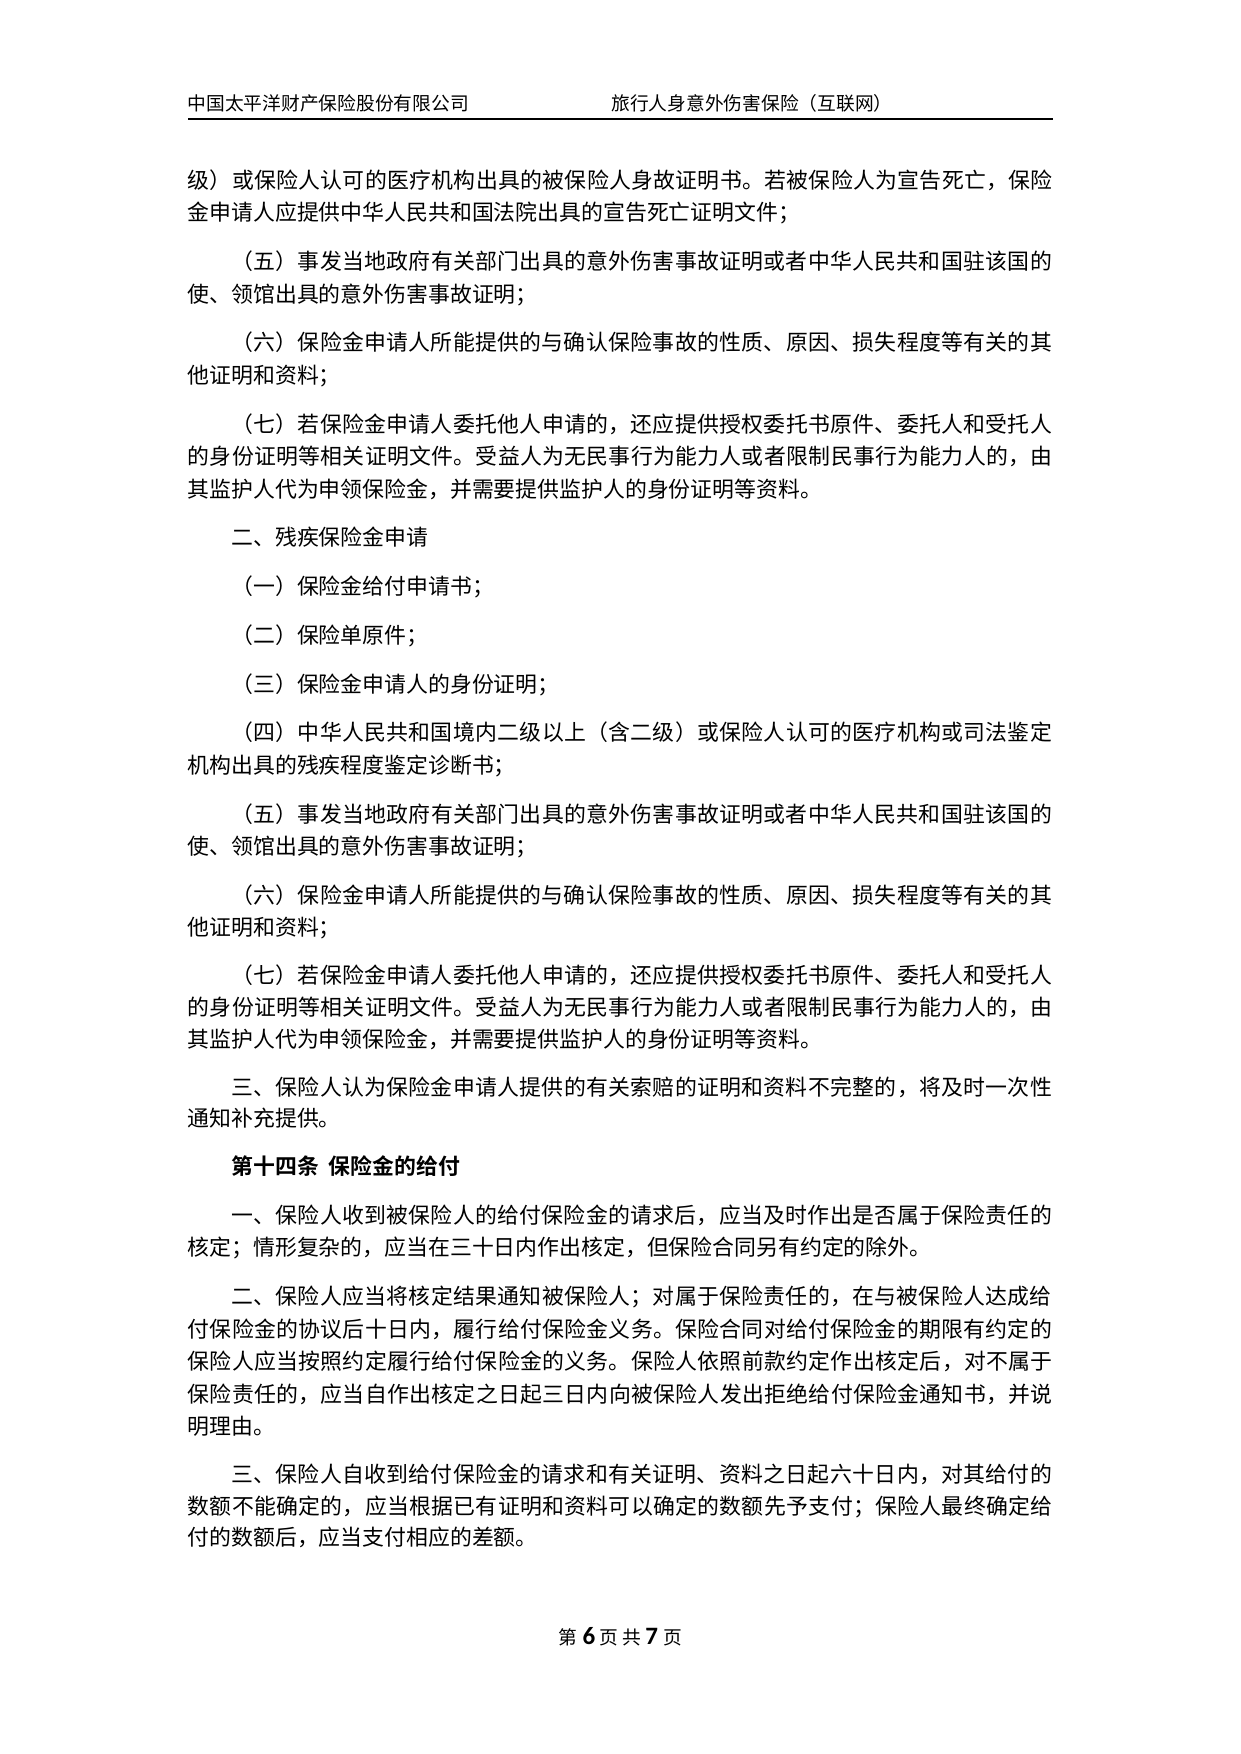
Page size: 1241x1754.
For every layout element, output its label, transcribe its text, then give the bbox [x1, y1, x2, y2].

text （七）若保险金申请人委托他人申请的，还应提供授权委托书原件、委托人和受托人的身份证明等相关证明文件。受益人为无民事行为能力人或者限制民事行为能力人的，由其监护人代为申领保险金，并需要提供监护人的身份证明等资料。 [187, 958, 1053, 1053]
text 二、残疾保险金申请 [187, 519, 1053, 552]
text （三）保险金申请人的身份证明； [187, 666, 1053, 698]
text （六）保险金申请人所能提供的与确认保险事故的性质、原因、损失程度等有关的其他证明和资料； [187, 877, 1053, 942]
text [187, 162, 1053, 227]
text （四）中华人民共和国境内二级以上（含二级）或保险人认可的医疗机构或司法鉴定机构出具的残疾程度鉴定诊断书； [187, 714, 1053, 779]
text （五）事发当地政府有关部门出具的意外伤害事故证明或者中华人民共和国驻该国的使、领馆出具的意外伤害事故证明； [187, 243, 1053, 308]
text 一、保险人收到被保险人的给付保险金的请求后，应当及时作出是否属于保险责任的核定；情形复杂的，应当在三十日内作出核定，但保险合同另有约定的除外。 [187, 1197, 1053, 1262]
text （六）保险金申请人所能提供的与确认保险事故的性质、原因、损失程度等有关的其他证明和资料； [187, 324, 1053, 389]
text 三、保险人自收到给付保险金的请求和有关证明、资料之日起六十日内，对其给付的数额不能确定的，应当根据已有证明和资料可以确定的数额先予支付；保险人最终确定给付的数额后，应当支付相应的差额。 [187, 1457, 1053, 1552]
text （五）事发当地政府有关部门出具的意外伤害事故证明或者中华人民共和国驻该国的使、领馆出具的意外伤害事故证明； [187, 796, 1053, 861]
text （二）保险单原件； [187, 617, 1053, 649]
text （七）若保险金申请人委托他人申请的，还应提供授权委托书原件、委托人和受托人的身份证明等相关证明文件。受益人为无民事行为能力人或者限制民事行为能力人的，由其监护人代为申领保险金，并需要提供监护人的身份证明等资料。 [187, 406, 1053, 503]
text 二、保险人应当将核定结果通知被保险人；对属于保险责任的，在与被保险人达成给付保险金的协议后十日内，履行给付保险金义务。保险合同对给付保险金的期限有约定的，保险人应当按照约定履行给付保险金的义务。保险人依照前款约定作出核定后，对不属于保险责任的，应当自作出核定之日起三日内向被保险人发出拒绝给付保险金通知书，并说明理由。 [187, 1278, 1053, 1441]
text 三、保险人认为保险金申请人提供的有关索赔的证明和资料不完整的，将及时一次性通知补充提供。 [187, 1069, 1053, 1133]
text （一）保险金给付申请书； [187, 568, 1053, 601]
text 第十四条 保险金的给付 [187, 1149, 1053, 1181]
